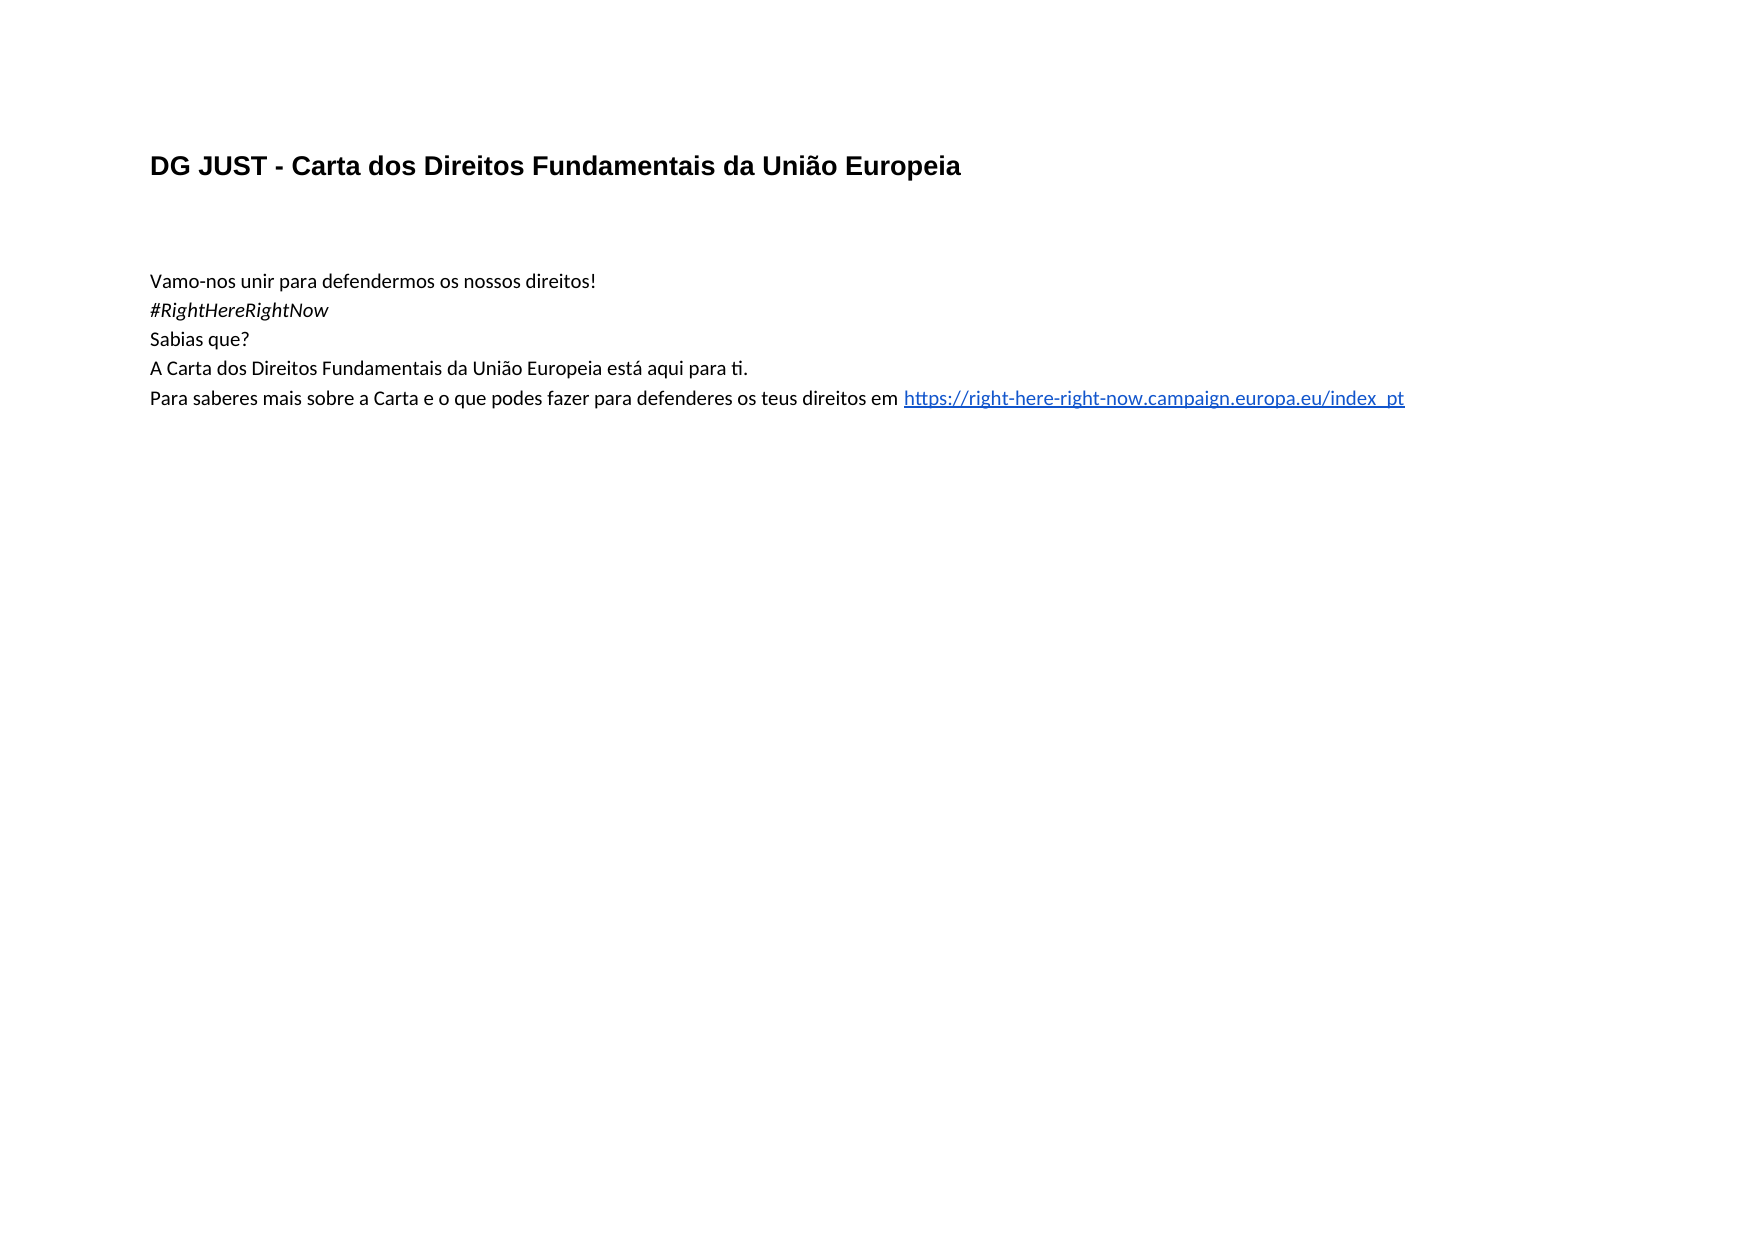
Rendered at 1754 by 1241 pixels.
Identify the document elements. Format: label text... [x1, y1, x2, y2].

text Para saberes mais sobre a Carta e o que podes fazer para defenderes os teus direitos em https://right-here-right-now.campaign.europa.eu/index_pt [150, 385, 1604, 410]
text #RightHereRightNow [150, 297, 1604, 323]
text Sabias que? [150, 326, 1604, 352]
text Vamo-nos unir para defendermos os nossos direitos! [150, 268, 1604, 293]
text A Carta dos Direitos Fundamentais da União Europeia está aqui para ti. [150, 356, 1604, 381]
text DG JUST - Carta dos Direitos Fundamentais da União Europeia [150, 150, 1604, 181]
